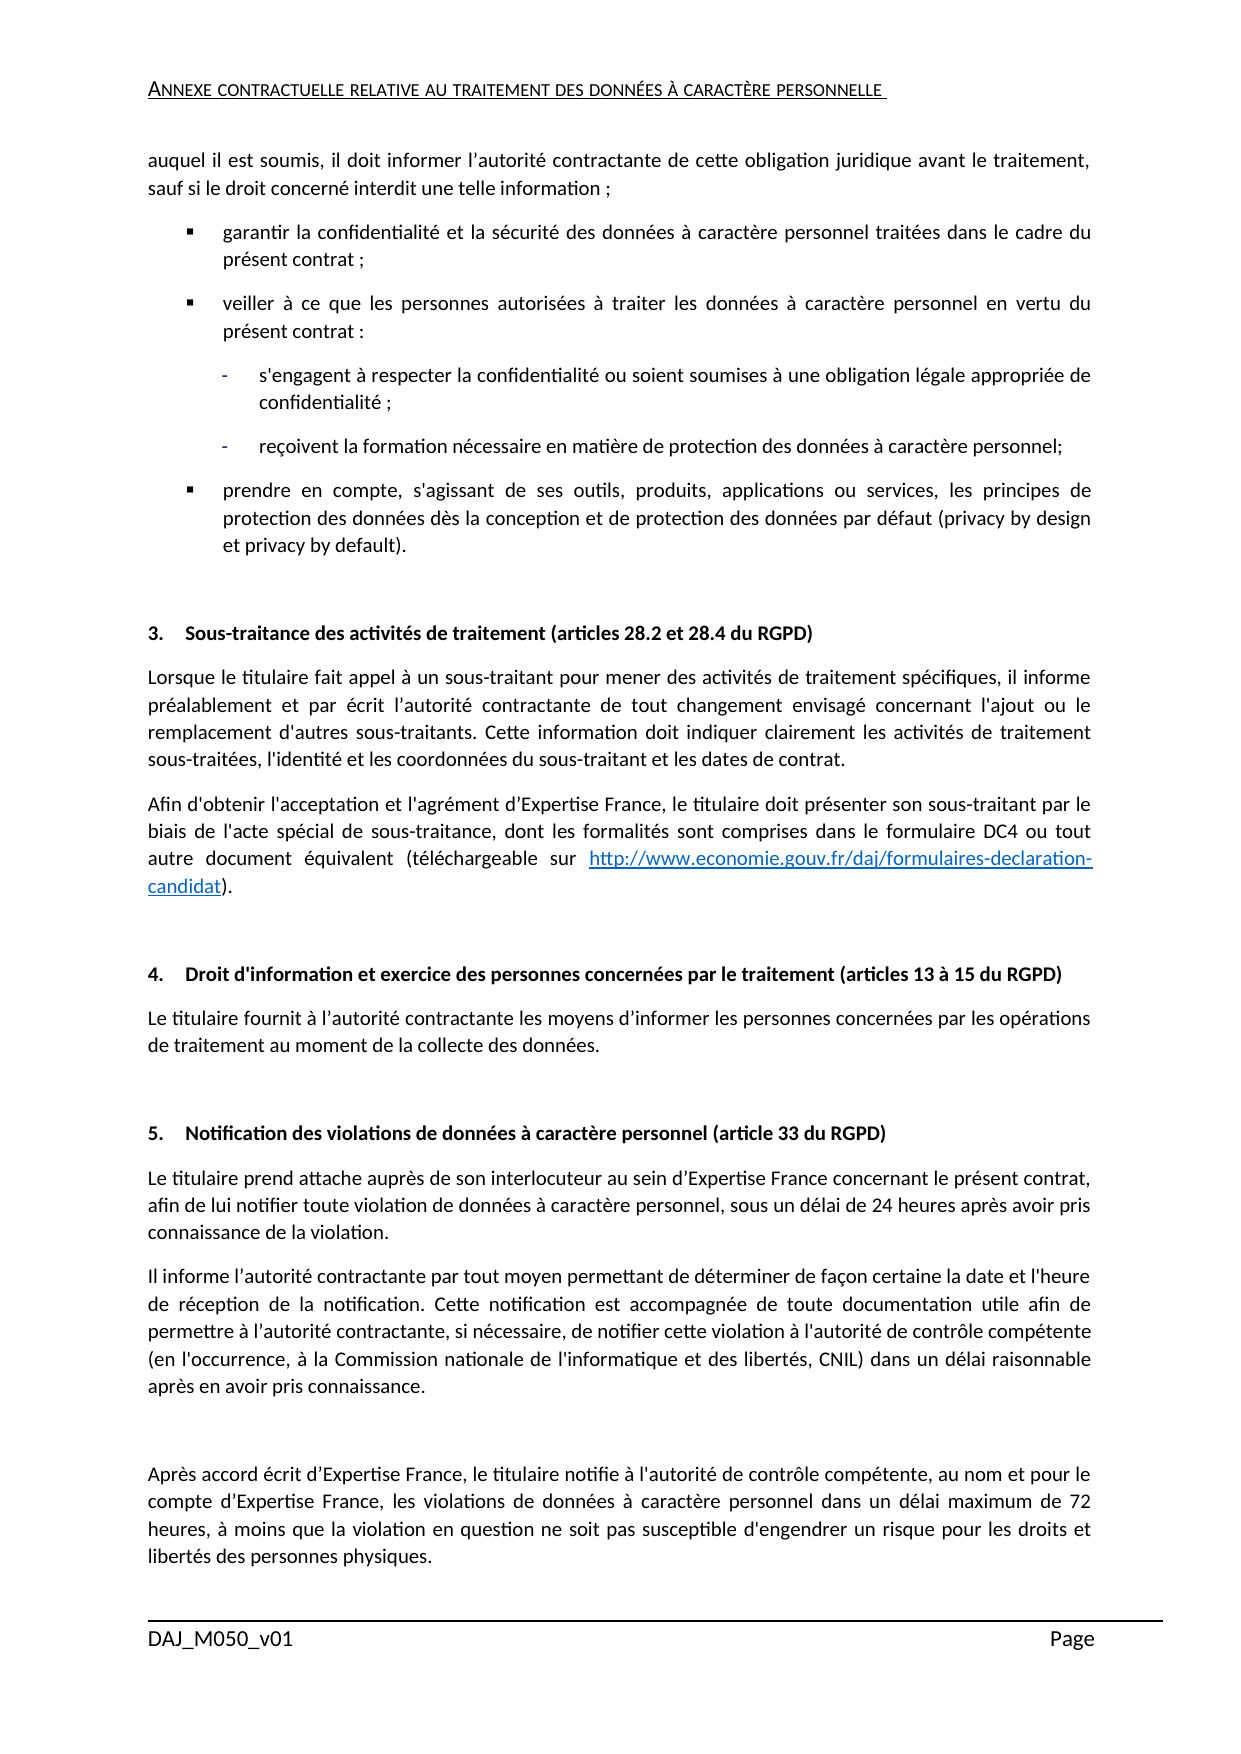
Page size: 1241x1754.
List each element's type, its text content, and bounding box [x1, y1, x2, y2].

text Afin d'obtenir l'acceptation et l'agrément d’Expertise France, le titulaire doit présenter son sous-traitant par le biais de l'acte spécial de sous-traitance, dont les formalités sont comprises dans le formulaire DC4 ou tout autre document équivalent (téléchargeable sur http://www.economie.gouv.fr/daj/formulaires-declaration-candidat). [148, 791, 1093, 898]
text Lorsque le titulaire fait appel à un sous-traitant pour mener des activités de traitement spécifiques, il informe préalablement et par écrit l’autorité contractante de tout changement envisagé concernant l'ajout ou le remplacement d'autres sous-traitants. Cette information doit indiquer clairement les activités de traitement sous-traitées, l'identité et les coordonnées du sous-traitant et les dates de contrat. [148, 664, 1093, 772]
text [148, 148, 1093, 200]
list veiller à ce que les personnes autorisées à traiter les données à caractère personnel en vertu du présent contrat : [185, 291, 1093, 343]
text Le titulaire prend attache auprès de son interlocuteur au sein d’Expertise France concernant le présent contrat, afin de lui notifier toute violation de données à caractère personnel, sous un délai de 24 heures après avoir pris connaissance de la violation. [148, 1165, 1093, 1245]
text Il informe l’autorité contractante par tout moyen permettant de déterminer de façon certaine la date et l'heure de réception de la notification. Cette notification est accompagnée de toute documentation utile afin de permettre à l’autorité contractante, si nécessaire, de notifier cette violation à l'autorité de contrôle compétente (en l'occurrence, à la Commission nationale de l'informatique et des libertés, CNIL) dans un délai raisonnable après en avoir pris connaissance. [148, 1263, 1093, 1398]
list Sous-traitance des activités de traitement (articles 28.2 et 28.4 du RGPD) [148, 620, 1093, 646]
list garantir la confidentialité et la sécurité des données à caractère personnel traitées dans le cadre du présent contrat ; [185, 219, 1093, 272]
list prendre en compte, s'agissant de ses outils, produits, applications ou services, les principes de protection des données dès la conception et de protection des données par défaut (privacy by design et privacy by default). [185, 477, 1093, 558]
list Notification des violations de données à caractère personnel (article 33 du RGPD) [148, 1121, 1093, 1146]
list Droit d'information et exercice des personnes concernées par le traitement (articles 13 à 15 du RGPD) [148, 961, 1093, 986]
text Le titulaire fournit à l’autorité contractante les moyens d’informer les personnes concernées par les opérations de traitement au moment de la collecte des données. [148, 1005, 1093, 1058]
list reçoivent la formation nécessaire en matière de protection des données à caractère personnel; [221, 433, 1093, 459]
list s'engagent à respecter la confidentialité ou soient soumises à une obligation légale appropriée de confidentialité ; [221, 362, 1093, 415]
text Après accord écrit d’Expertise France, le titulaire notifie à l'autorité de contrôle compétente, au nom et pour le compte d’Expertise France, les violations de données à caractère personnel dans un délai maximum de 72 heures, à moins que la violation en question ne soit pas susceptible d'engendrer un risque pour les droits et libertés des personnes physiques. [148, 1461, 1093, 1569]
